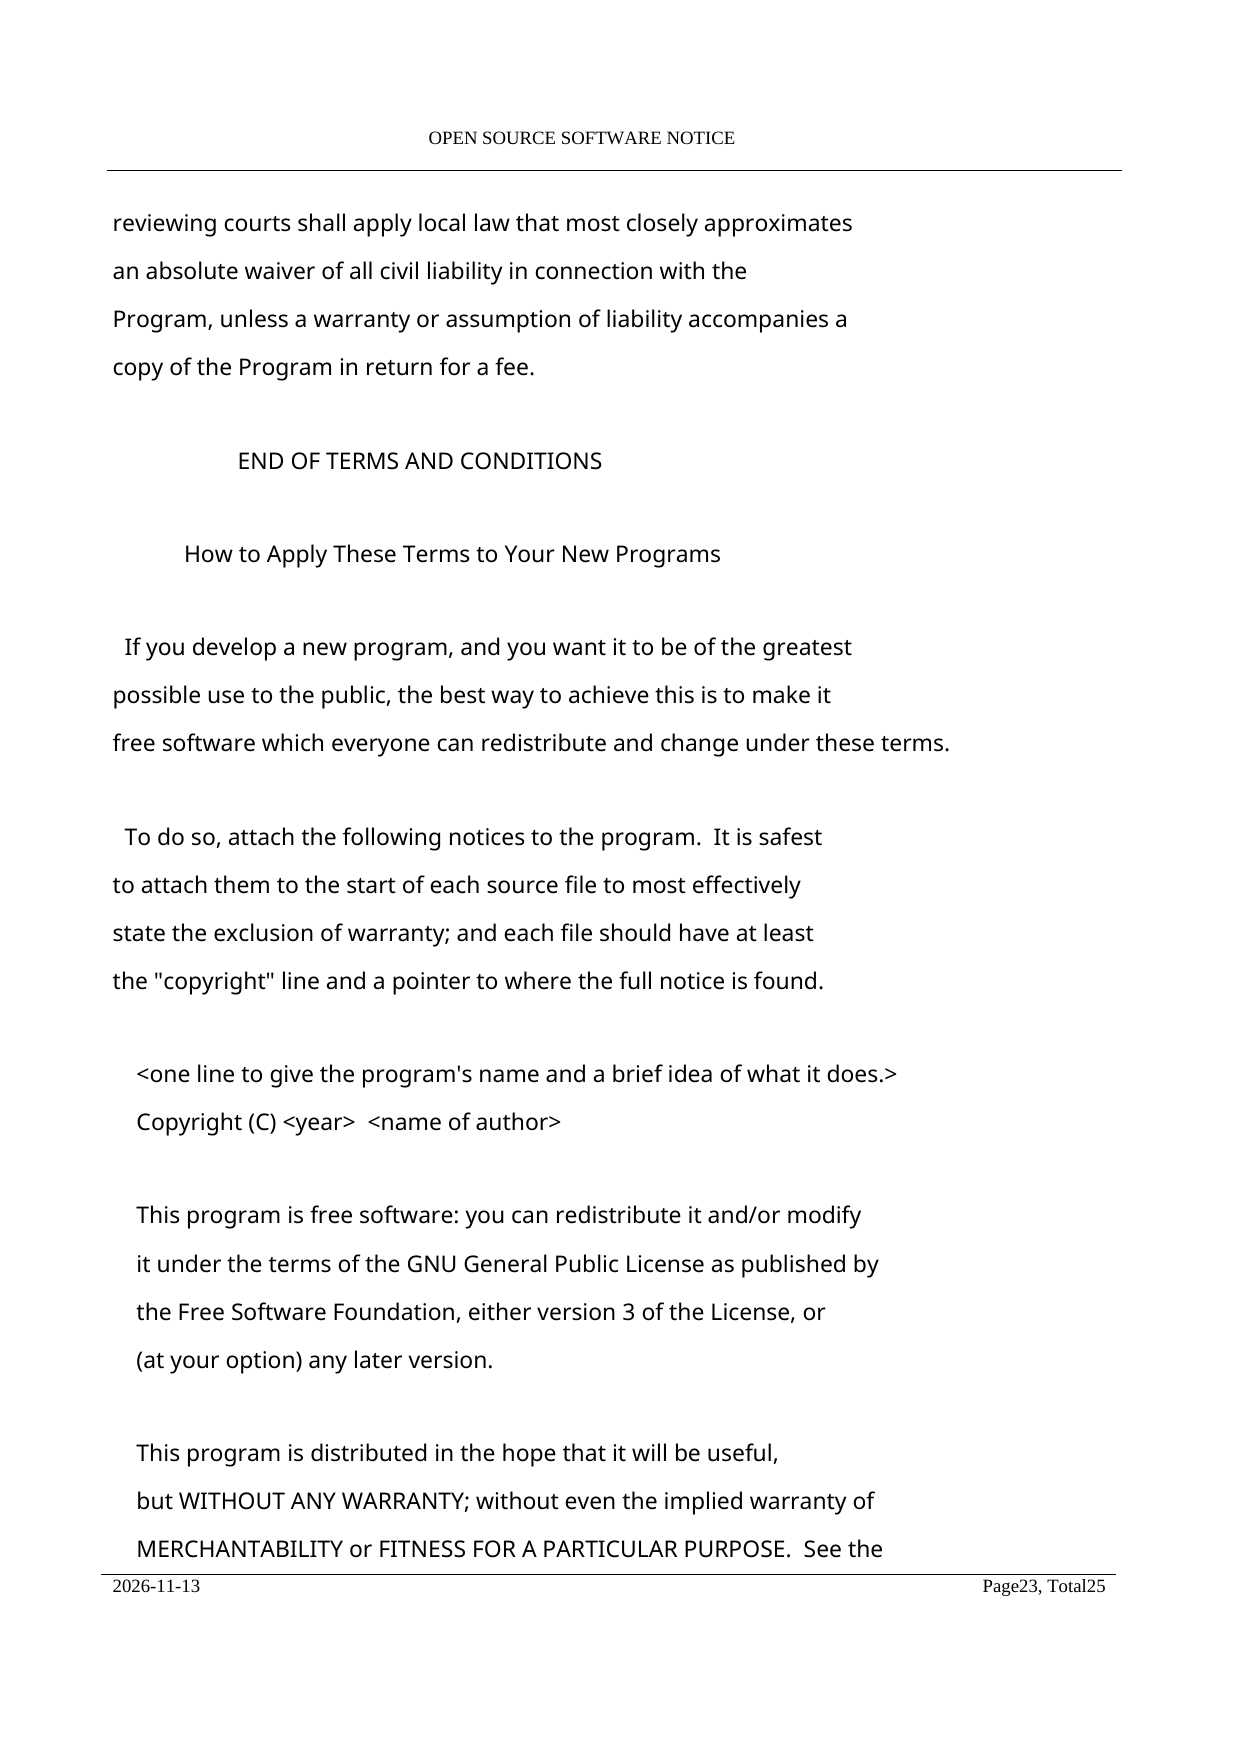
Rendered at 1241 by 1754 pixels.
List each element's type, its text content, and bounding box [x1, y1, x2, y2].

text END OF TERMS AND CONDITIONS [112, 444, 1128, 476]
text Copyright (C) <year> <name of author> [112, 1106, 1128, 1138]
text to attach them to the start of each source file to most effectively [112, 868, 1128, 901]
text an absolute waiver of all civil liability in connection with the [112, 254, 1128, 287]
text reviewing courts shall apply local law that most closely approximates [112, 206, 1128, 239]
text (at your option) any later version. [112, 1343, 1128, 1376]
text free software which everyone can redistribute and change under these terms. [112, 727, 1128, 759]
text the "copyright" line and a pointer to where the full notice is found. [112, 964, 1128, 997]
text it under the terms of the GNU General Public License as published by [112, 1247, 1128, 1279]
text the Free Software Foundation, either version 3 of the License, or [112, 1295, 1128, 1328]
text Program, unless a warranty or assumption of liability accompanies a [112, 303, 1128, 335]
text possible use to the public, the best way to achieve this is to make it [112, 678, 1128, 711]
text state the exclusion of warranty; and each file should have at least [112, 916, 1128, 949]
text To do so, attach the following notices to the program. It is safest [112, 820, 1128, 852]
text This program is distributed in the hope that it will be useful, [112, 1436, 1128, 1469]
text but WITHOUT ANY WARRANTY; without even the implied warranty of [112, 1484, 1128, 1517]
text <one line to give the program's name and a brief idea of what it does.> [112, 1057, 1128, 1090]
text This program is free software: you can redistribute it and/or modify [112, 1199, 1128, 1231]
text copy of the Program in return for a fee. [112, 351, 1128, 383]
text If you develop a new program, and you want it to be of the greatest [112, 630, 1128, 663]
text How to Apply These Terms to Your New Programs [112, 537, 1128, 570]
text MERCHANTABILITY or FITNESS FOR A PARTICULAR PURPOSE. See the [112, 1533, 1128, 1565]
